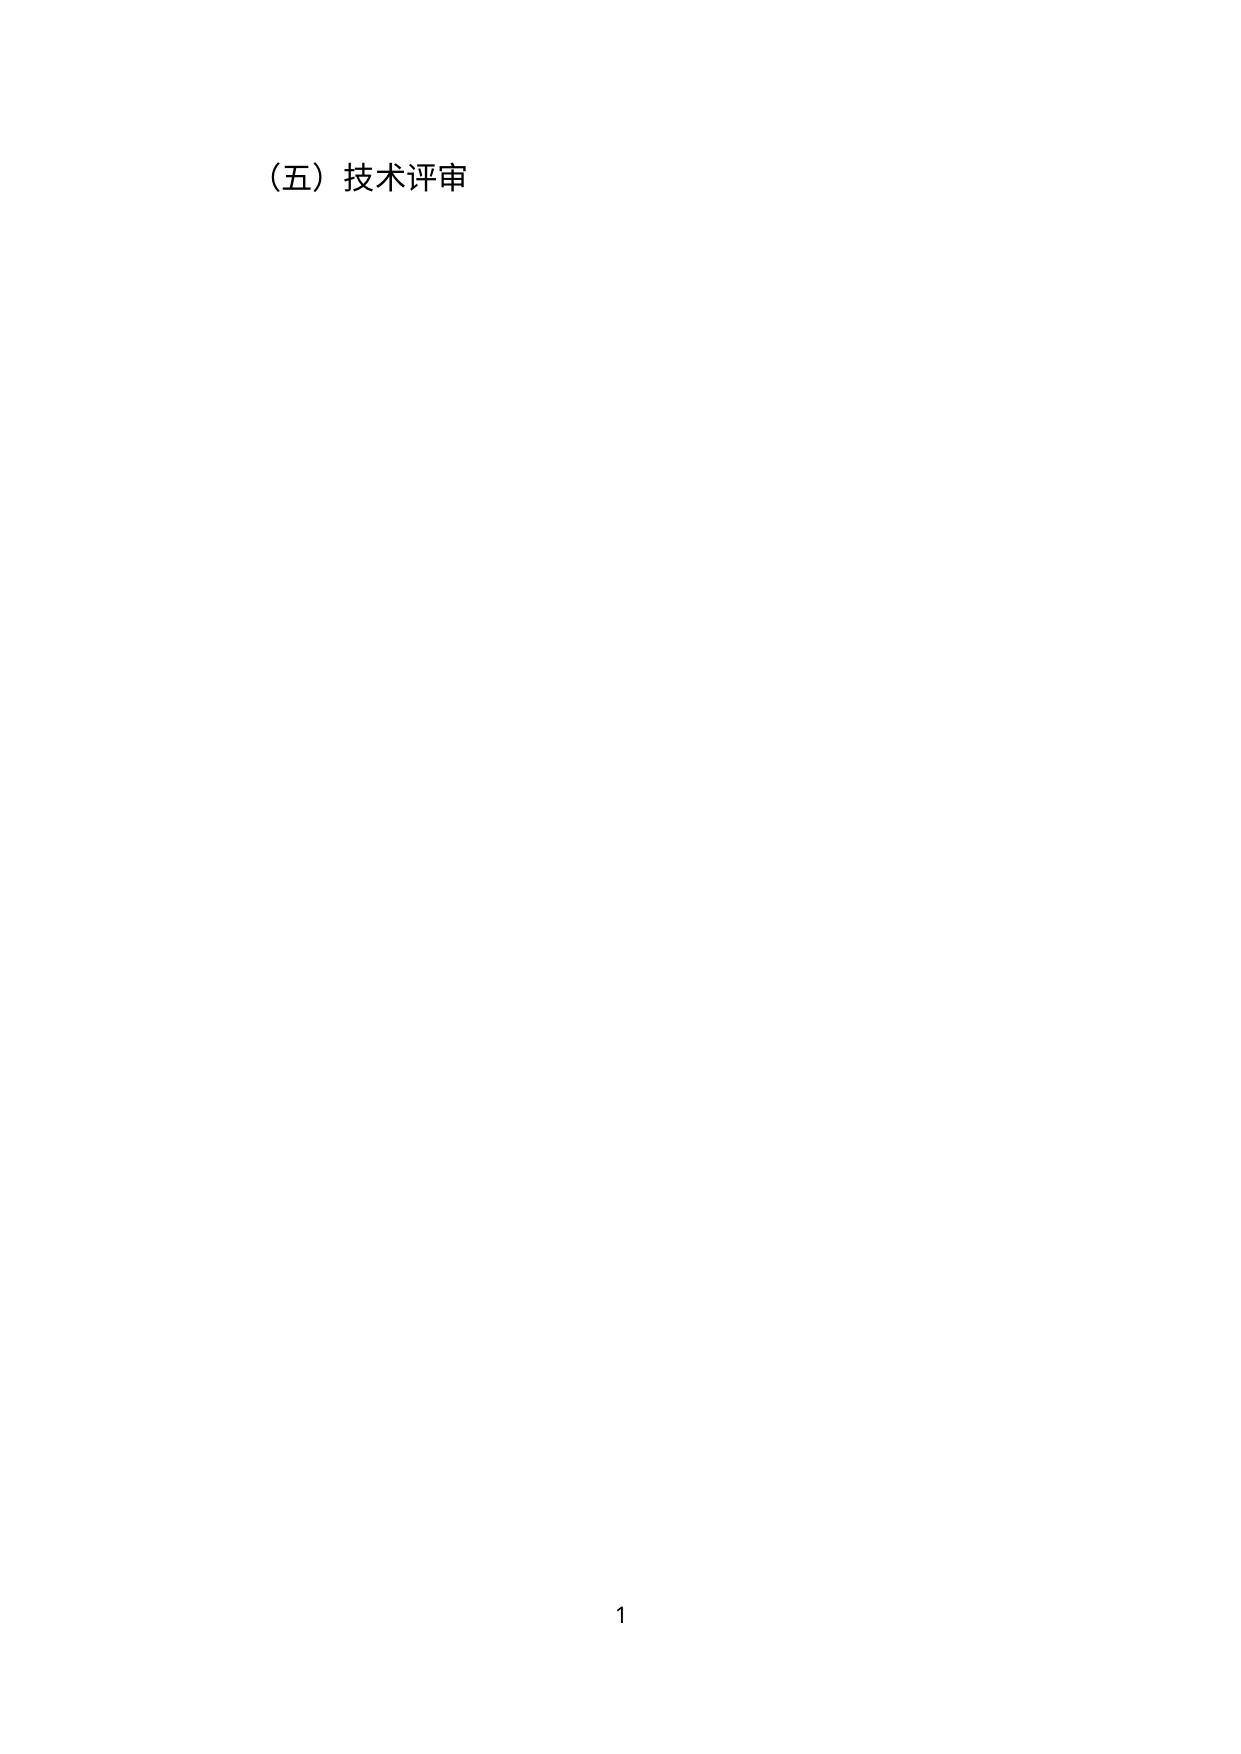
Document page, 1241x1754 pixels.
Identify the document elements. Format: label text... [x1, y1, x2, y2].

text （五）技术评审 [250, 156, 1155, 199]
